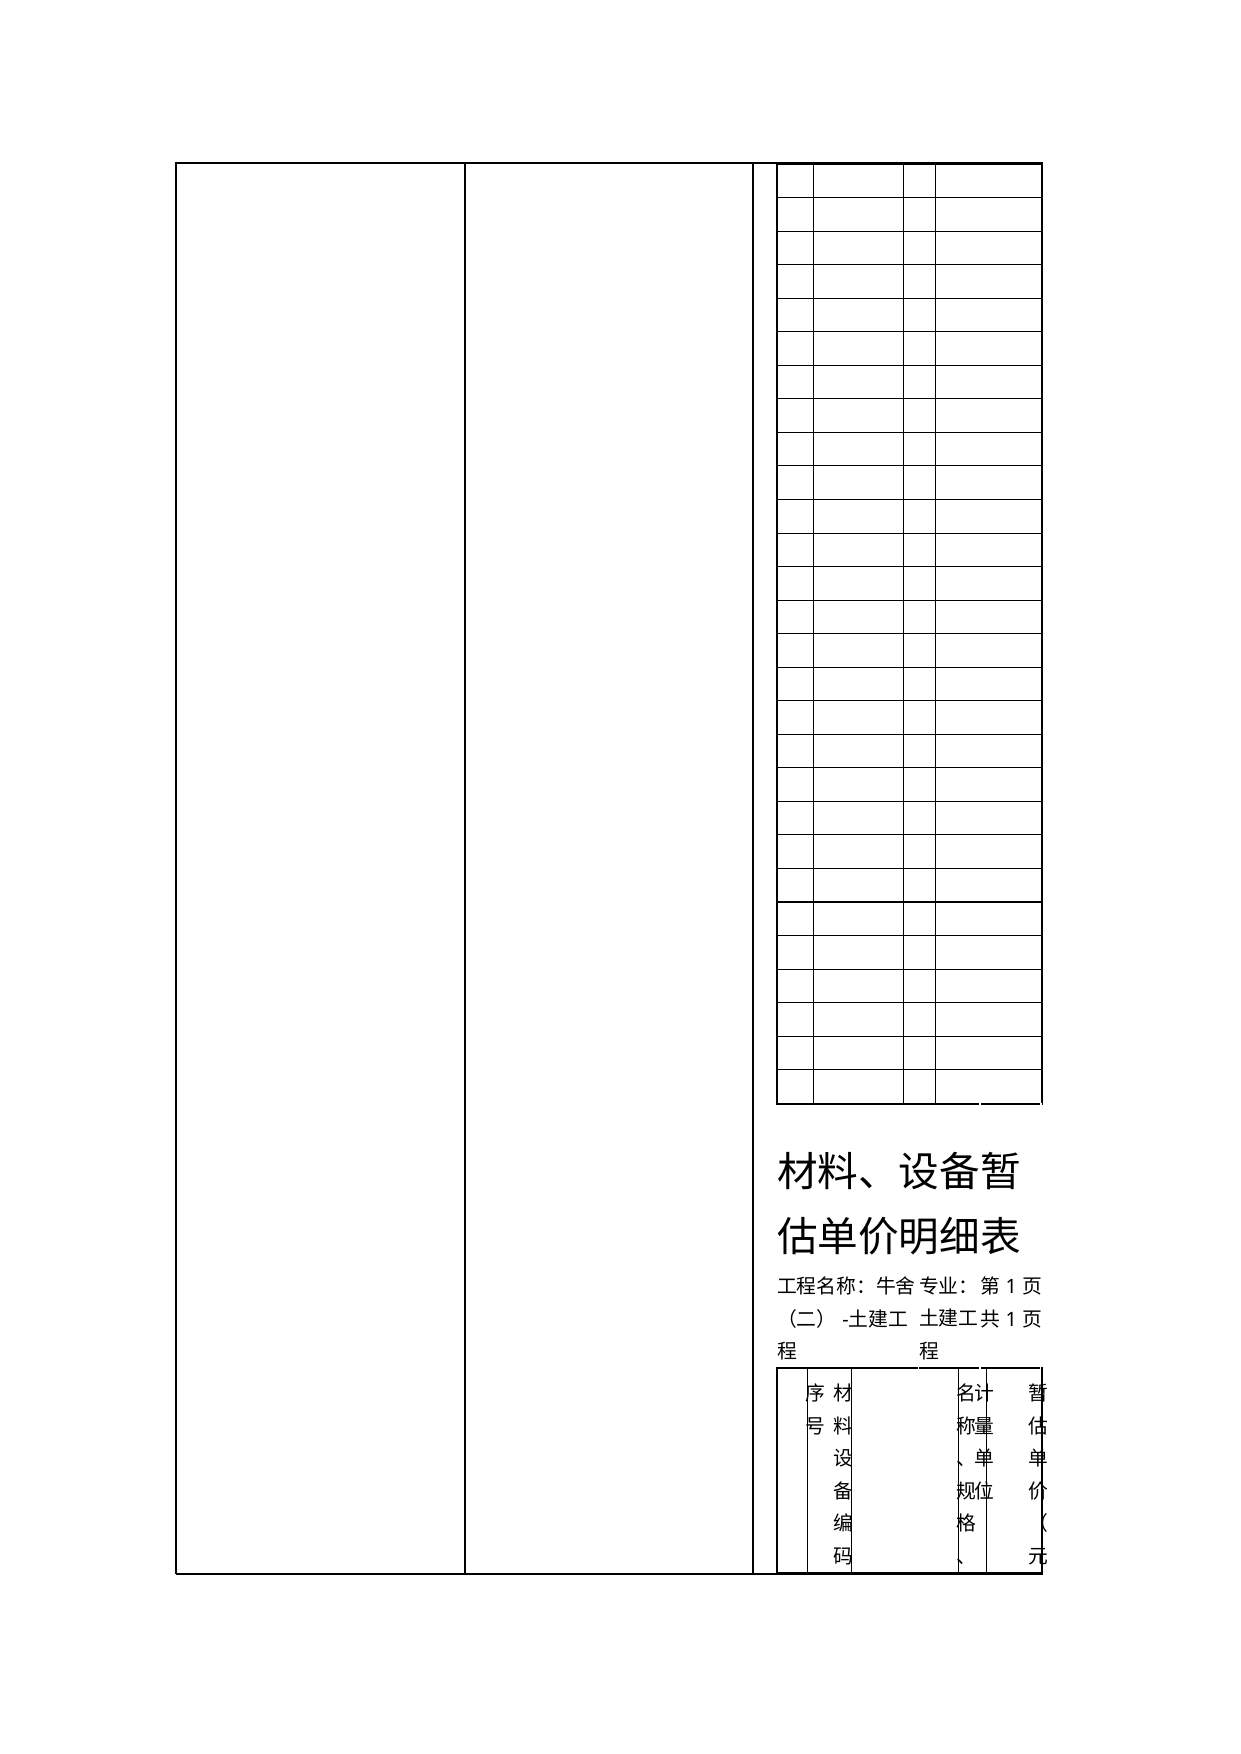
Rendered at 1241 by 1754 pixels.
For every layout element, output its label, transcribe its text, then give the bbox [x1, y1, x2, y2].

table_cell [466, 164, 752, 1573]
table_cell 1 [177, 164, 464, 1573]
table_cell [754, 164, 1041, 1573]
